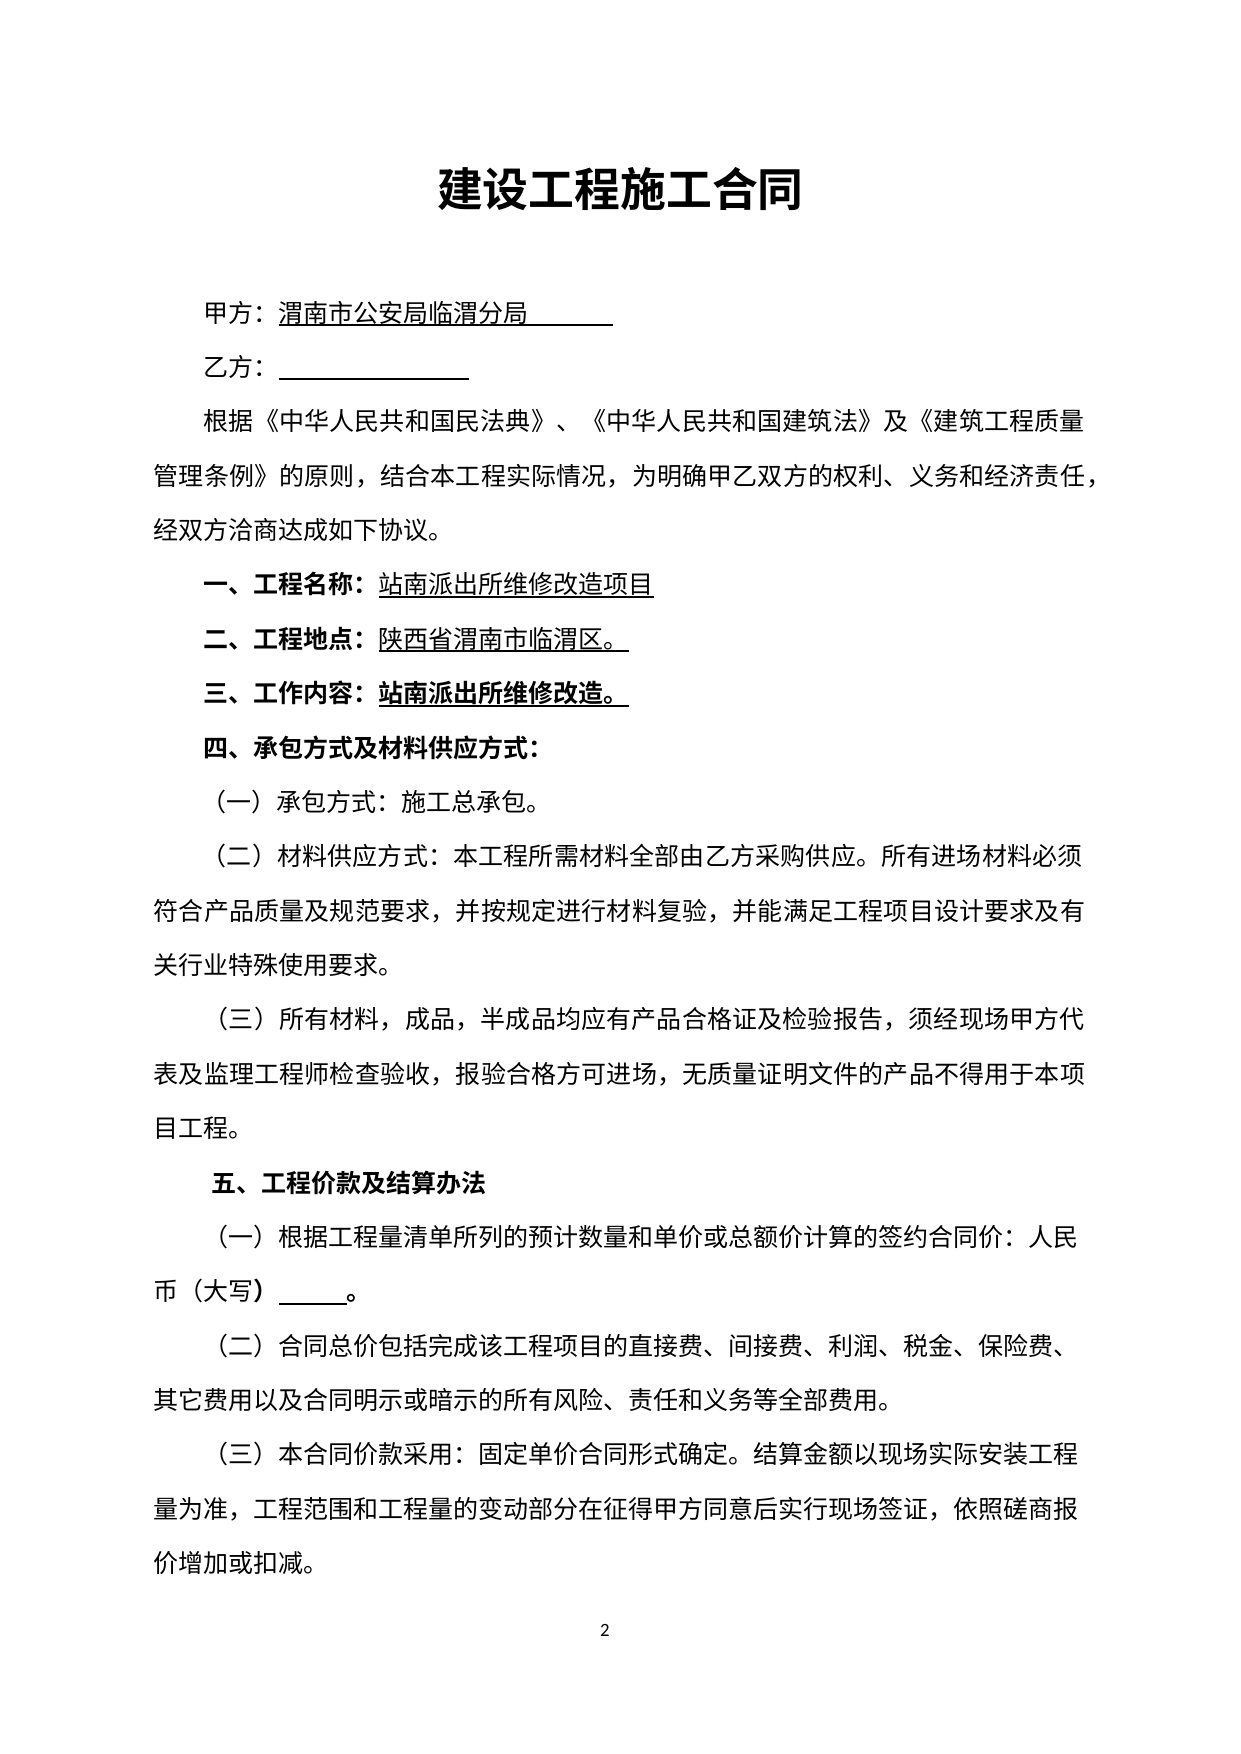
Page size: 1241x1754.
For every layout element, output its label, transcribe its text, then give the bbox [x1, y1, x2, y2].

text 五、工程价款及结算办法 [186, 1163, 1087, 1199]
text （二）材料供应方式：本工程所需材料全部由乙方采购供应。所有进场材料必须符合产品质量及规范要求，并按规定进行材料复验，并能满足工程项目设计要求及有关行业特殊使用要求。 [153, 837, 1087, 982]
text （三）所有材料，成品，半成品均应有产品合格证及检验报告，须经现场甲方代表及监理工程师检查验收，报验合格方可进场，无质量证明文件的产品不得用于本项目工程。 [153, 1000, 1087, 1145]
text （一）根据工程量清单所列的预计数量和单价或总额价计算的签约合同价：人民币（大写） 。 [153, 1217, 1087, 1308]
text （一）承包方式：施工总承包。 [153, 782, 1087, 819]
text 二、工程地点：陕西省渭南市临渭区。 [153, 619, 1087, 656]
text 建设工程施工合同 [153, 153, 1087, 220]
text 四、承包方式及材料供应方式： [153, 728, 1087, 764]
text 三、工作内容：站南派出所维修改造。 [153, 674, 1087, 710]
text （三）本合同价款采用：固定单价合同形式确定。结算金额以现场实际安装工程量为准，工程范围和工程量的变动部分在征得甲方同意后实行现场签证，依照磋商报价增加或扣减。 [153, 1435, 1087, 1580]
text 一、工程名称：站南派出所维修改造项目 [203, 565, 1087, 601]
text （二）合同总价包括完成该工程项目的直接费、间接费、利润、税金、保险费、其它费用以及合同明示或暗示的所有风险、责任和义务等全部费用。 [153, 1326, 1087, 1417]
text 乙方： [153, 347, 1087, 384]
text 根据《中华人民共和国民法典》、《中华人民共和国建筑法》及《建筑工程质量管理条例》的原则，结合本工程实际情况，为明确甲乙双方的权利、义务和经济责任，经双方洽商达成如下协议。 [153, 402, 1087, 547]
text 甲方：渭南市公安局临渭分局 [153, 293, 1087, 329]
